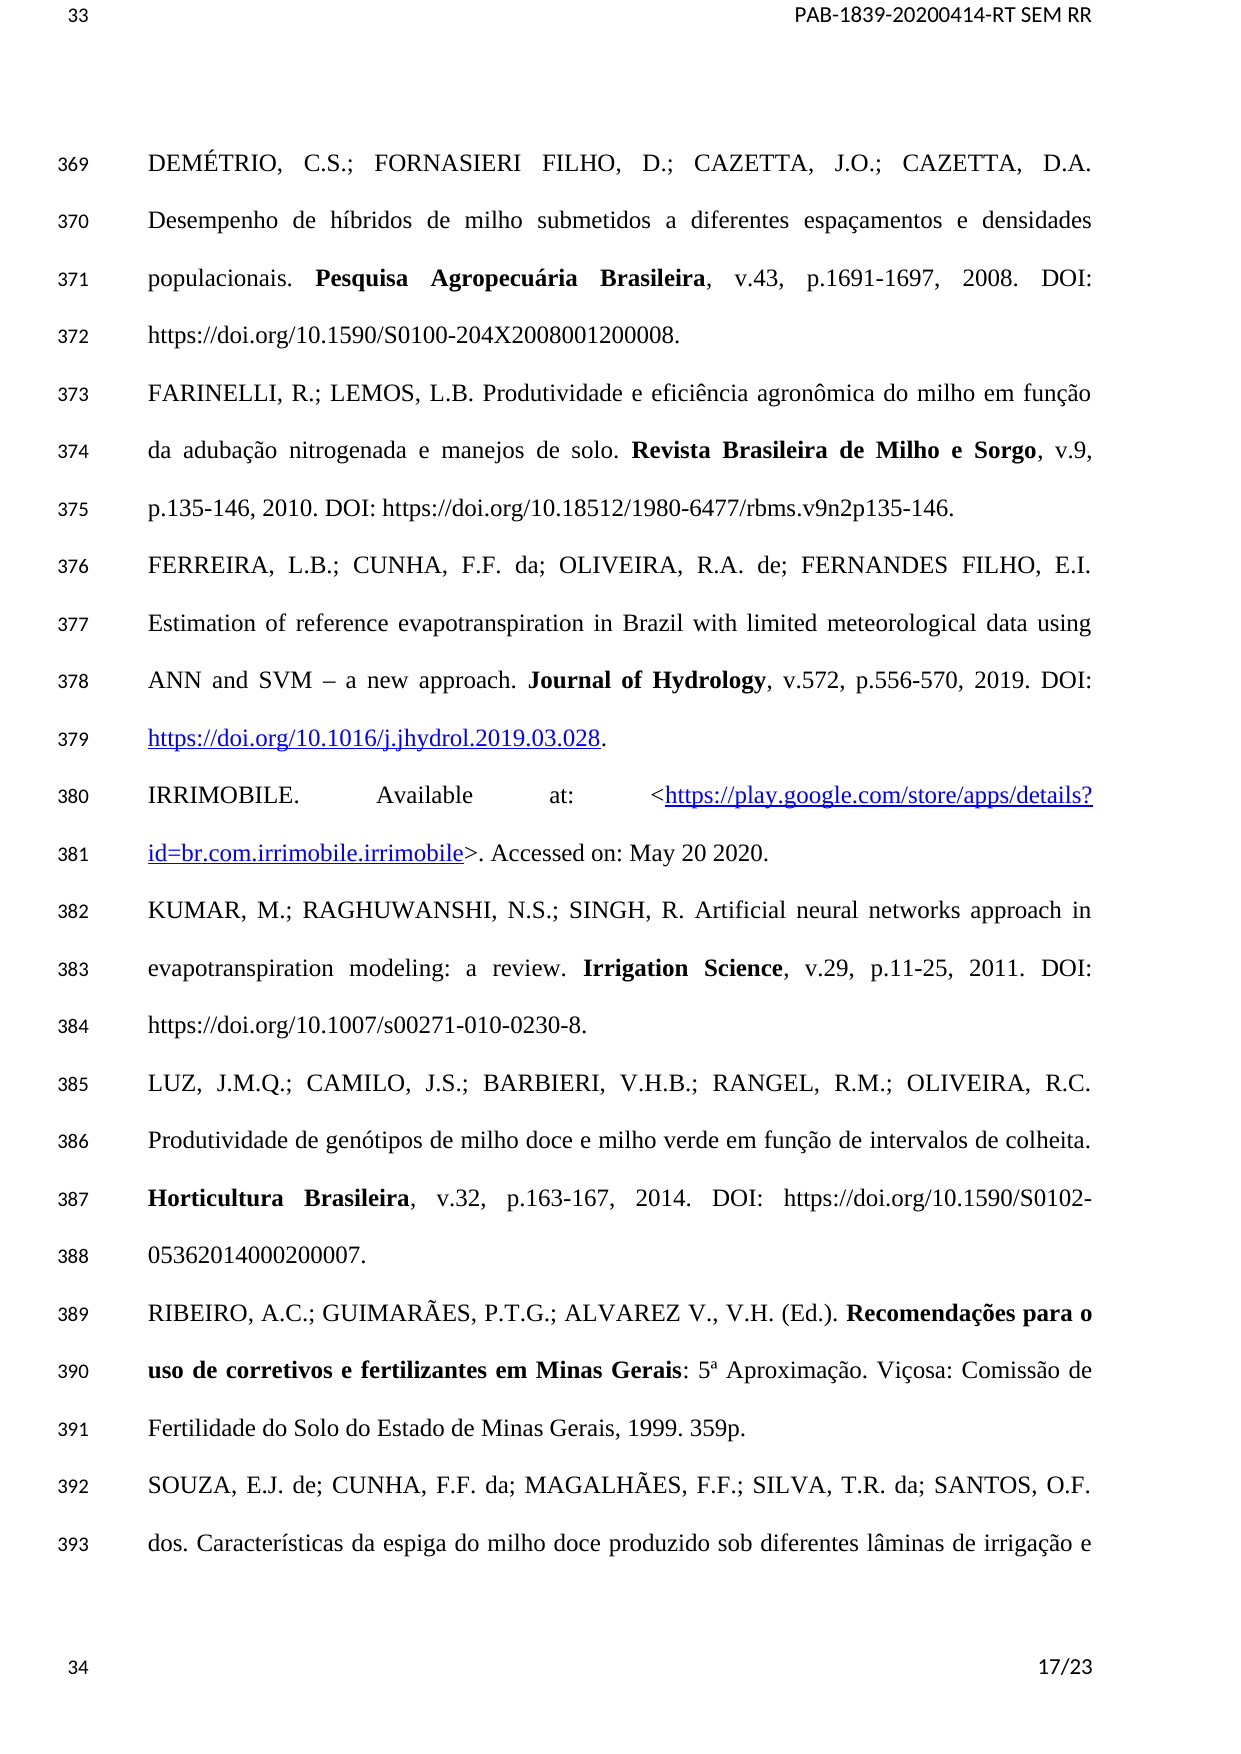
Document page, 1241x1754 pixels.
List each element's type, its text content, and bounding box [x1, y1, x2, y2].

text DEMÉTRIO, C.S.; FORNASIERI FILHO, D.; CAZETTA, J.O.; CAZETTA, D.A. Desempenho de híbridos de milho submetidos a diferentes espaçamentos e densidades populacionais. Pesquisa Agropecuária Brasileira, v.43, p.1691-1697, 2008. DOI: https://doi.org/10.1590/S0100-204X2008001200008. [148, 148, 1092, 349]
text LUZ, J.M.Q.; CAMILO, J.S.; BARBIERI, V.H.B.; RANGEL, R.M.; OLIVEIRA, R.C. Produtividade de genótipos de milho doce e milho verde em função de intervalos de colheita. Horticultura Brasileira, v.32, p.163-167, 2014. DOI: https://doi.org/10.1590/S0102-05362014000200007. [148, 1068, 1092, 1269]
text IRRIMOBILE. Available at: <https://play.google.com/store/apps/details?id=br.com.irrimobile.irrimobile>. Accessed on: May 20 2020. [148, 780, 1092, 866]
text FERREIRA, L.B.; CUNHA, F.F. da; OLIVEIRA, R.A. de; FERNANDES FILHO, E.I. Estimation of reference evapotranspiration in Brazil with limited meteorological data using ANN and SVM – a new approach. Journal of Hydrology, v.572, p.556-570, 2019. DOI: https://doi.org/10.1016/j.jhydrol.2019.03.028. [148, 550, 1092, 751]
text RIBEIRO, A.C.; GUIMARÃES, P.T.G.; ALVAREZ V., V.H. (Ed.). Recomendações para o uso de corretivos e fertilizantes em Minas Gerais: 5ª Aproximação. Viçosa: Comissão de Fertilidade do Solo do Estado de Minas Gerais, 1999. 359p. [148, 1298, 1092, 1441]
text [148, 1470, 1092, 1556]
text KUMAR, M.; RAGHUWANSHI, N.S.; SINGH, R. Artificial neural networks approach in evapotranspiration modeling: a review. Irrigation Science, v.29, p.11-25, 2011. DOI: https://doi.org/10.1007/s00271-010-0230-8. [148, 895, 1092, 1039]
text FARINELLI, R.; LEMOS, L.B. Produtividade e eficiência agronômica do milho em função da adubação nitrogenada e manejos de solo. Revista Brasileira de Milho e Sorgo, v.9, p.135-146, 2010. DOI: https://doi.org/10.18512/1980-6477/rbms.v9n2p135-146. [148, 378, 1092, 521]
